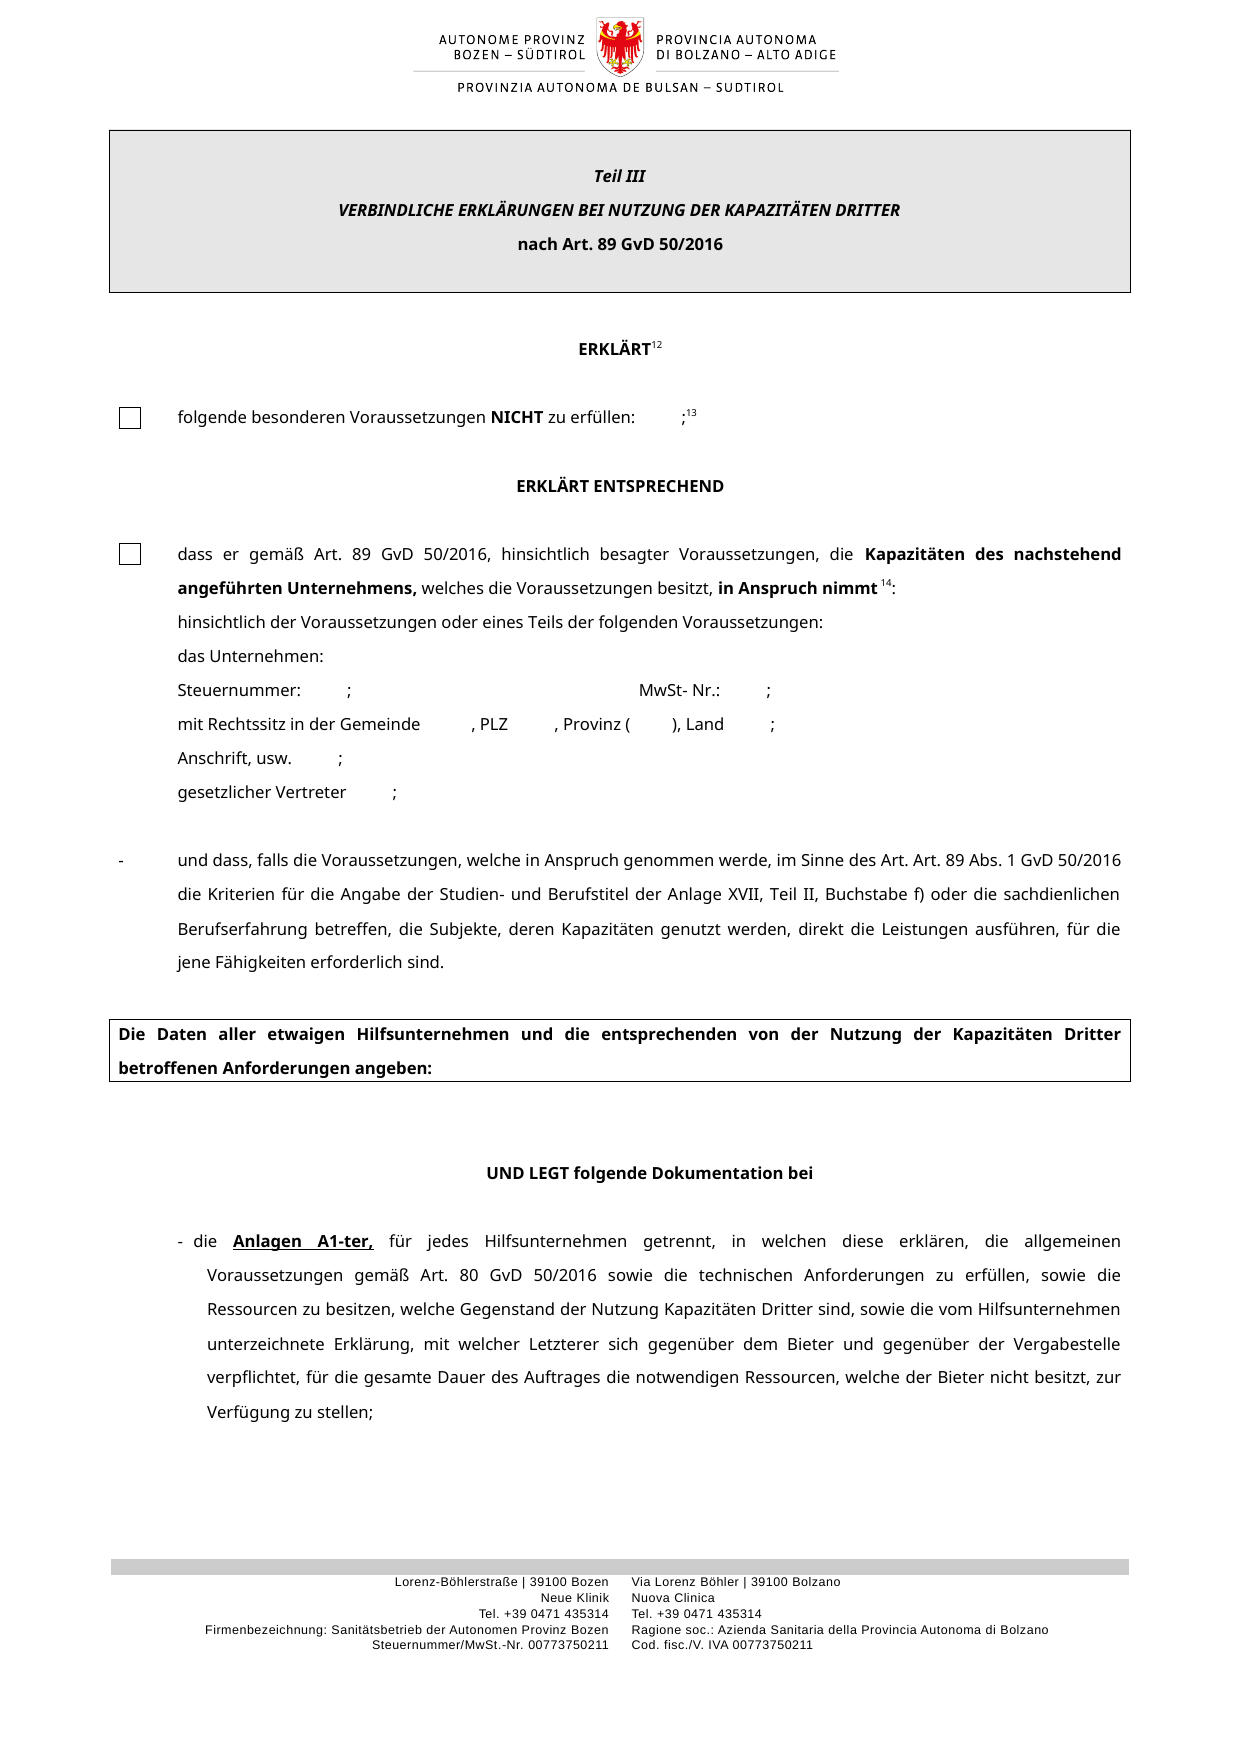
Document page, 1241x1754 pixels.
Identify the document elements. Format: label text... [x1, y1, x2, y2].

text ERKLÄRT ENTSPRECHEND [118, 474, 1122, 497]
text ERKLÄRT [118, 338, 1122, 361]
text Die Daten aller etwaigen Hilfsunternehmen und die entsprechenden von der Nutzung der Kapazitäten Dritter betroffenen Anforderungen angeben: [110, 1020, 1130, 1081]
text hinsichtlich der Voraussetzungen oder eines Teils der folgenden Voraussetzungen: [177, 611, 1122, 633]
text gesetzlicher Vertreter ; [177, 781, 1122, 803]
list und dass, falls die Voraussetzungen, welche in Anspruch genommen werde, im Sinne des Art. Art. 89 Abs. 1 GvD 50/2016 die Kriterien für die Angabe der Studien- und Berufstitel der Anlage XVII, Teil II, Buchstabe f) oder die sachdienlichen Berufserfahrung betreffen, die Subjekte, deren Kapazitäten genutzt werden, direkt die Leistungen ausführen, für die jene Fähigkeiten erforderlich sind. [118, 849, 1122, 974]
picture [206, 0, 1034, 107]
text Teil III [110, 163, 1130, 187]
text VERBINDLICHE ERKLÄRUNGEN BEI NUTZUNG DER KAPAZITÄTEN DRITTER [110, 198, 1130, 221]
text das Unternehmen: [177, 644, 1122, 667]
text dass er gemäß Art. 89 GvD 50/2016, hinsichtlich besagter Voraussetzungen, die Kapazitäten des nachstehend angeführten Unternehmens, welches die Voraussetzungen besitzt, in Anspruch nimmt : [118, 542, 1122, 599]
text UND LEGT folgende Dokumentation bei [177, 1162, 1122, 1184]
text Anschrift, usw. ; [177, 747, 1122, 769]
text folgende besonderen Voraussetzungen NICHT zu erfüllen: ; [118, 406, 1122, 429]
text Steuernummer: ; MwSt- Nr.: ; [177, 679, 1122, 701]
text nach Art. 89 GvD 50/2016 [110, 232, 1130, 255]
text mit Rechtssitz in der Gemeinde , PLZ , Provinz ( ), Land ; [177, 713, 1122, 735]
list die Anlagen A1-ter, für jedes Hilfsunternehmen getrennt, in welchen diese erklären, die allgemeinen Voraussetzungen gemäß Art. 80 GvD 50/2016 sowie die technischen Anforderungen zu erfüllen, sowie die Ressourcen zu besitzen, welche Gegenstand der Nutzung Kapazitäten Dritter sind, sowie die vom Hilfsunternehmen unterzeichnete Erklärung, mit welcher Letzterer sich gegenüber dem Bieter und gegenüber der Vergabestelle verpflichtet, für die gesamte Dauer des Auftrages die notwendigen Ressourcen, welche der Bieter nicht besitzt, zur Verfügung zu stellen; [177, 1230, 1122, 1423]
